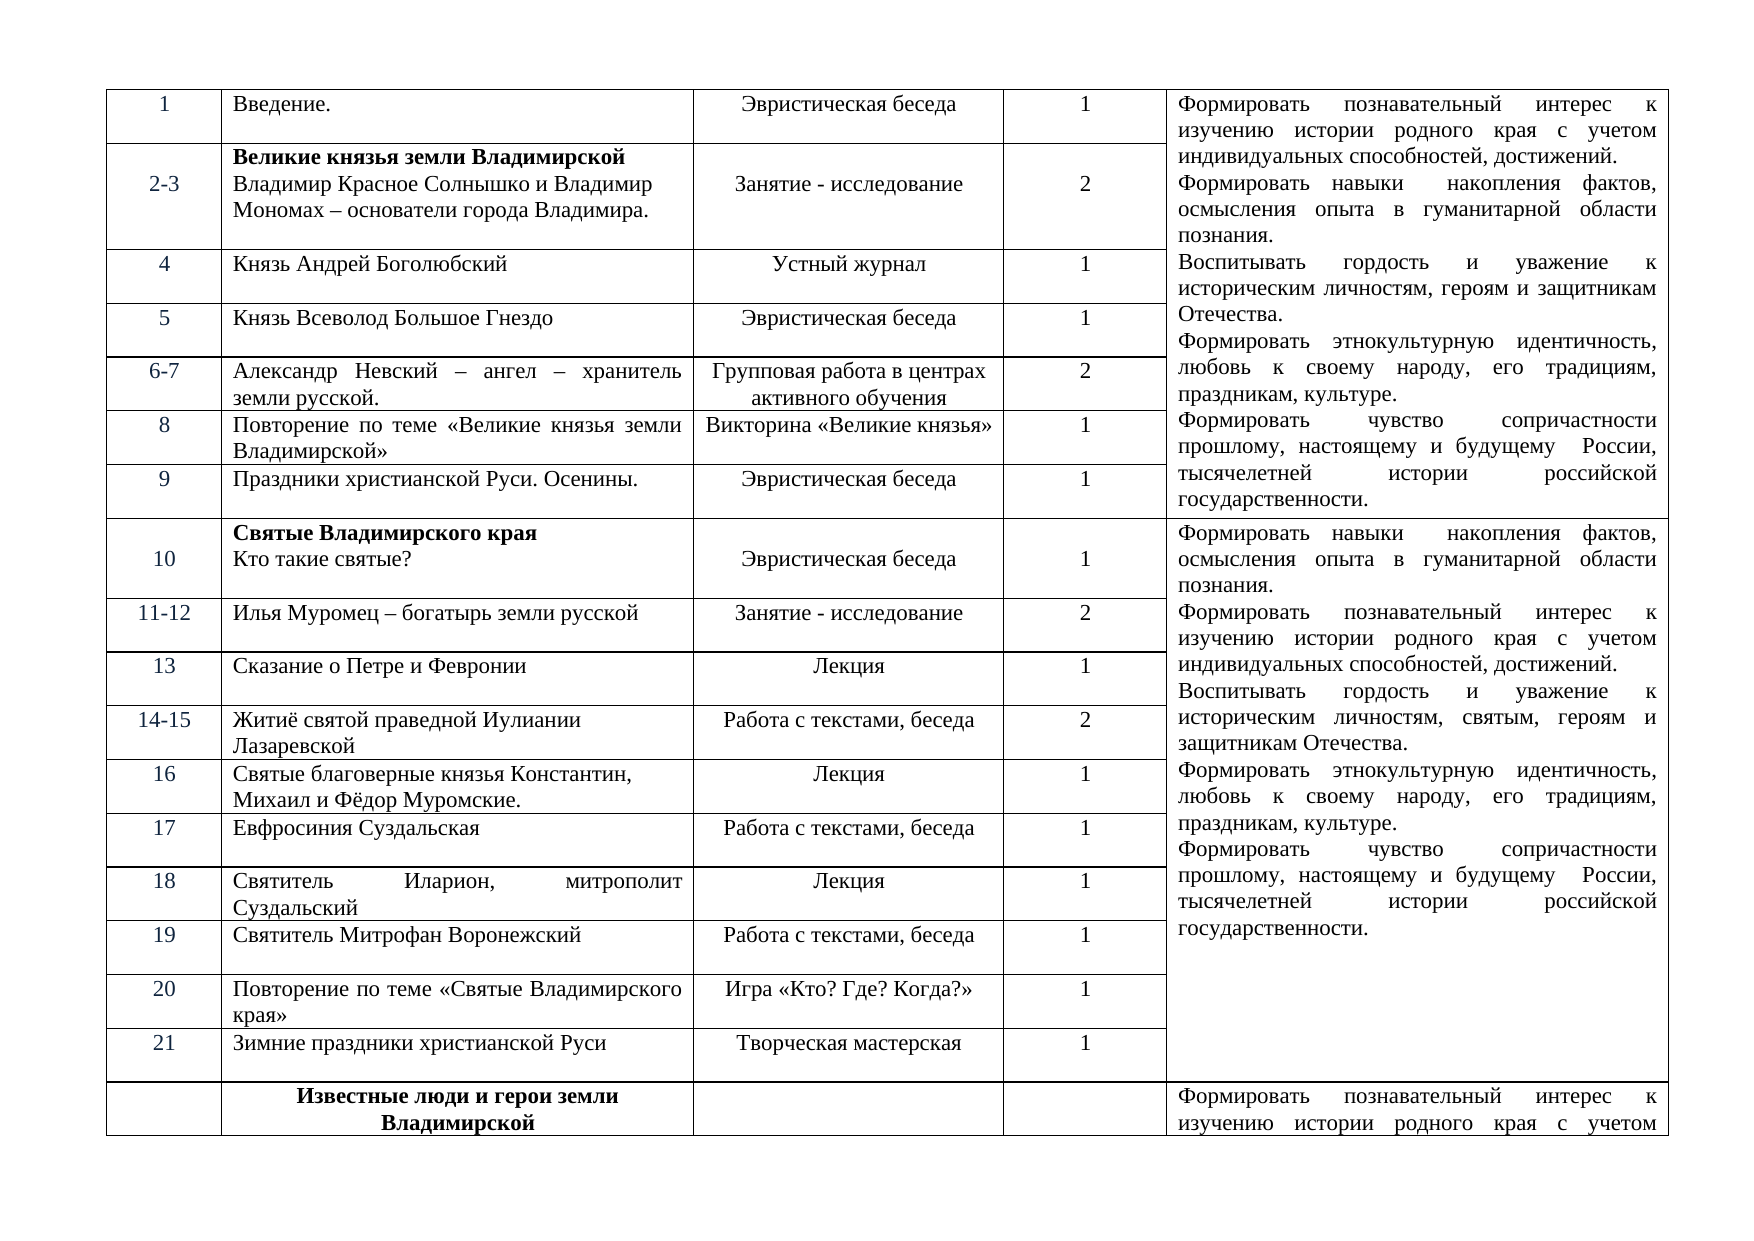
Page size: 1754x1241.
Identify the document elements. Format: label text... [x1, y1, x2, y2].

table_cell Праздники христианской Руси. Осенины. [222, 465, 693, 518]
table_cell 1 [1004, 1083, 1166, 1135]
table_cell Эвристическая беседа [694, 465, 1003, 518]
table_cell Зимние праздники христианской Руси [222, 1029, 693, 1081]
table_cell 21 [107, 1029, 221, 1081]
table_cell Святитель Иларион, митрополит Суздальский [222, 868, 693, 920]
table_cell 1 [1004, 90, 1166, 142]
table_cell Групповая работа в центрах активного обучения [694, 358, 1003, 410]
table_cell 2 [1004, 706, 1166, 759]
table_cell Введение. [222, 90, 693, 142]
table_cell 13 [107, 653, 221, 705]
table_cell 1 [107, 90, 221, 142]
table_cell Лекция [694, 653, 1003, 705]
table_cell 20 [107, 975, 221, 1028]
table_cell Повторение по теме «Великие князья земли Владимирской» [222, 411, 693, 464]
table_cell 8 [107, 411, 221, 464]
table_cell 1 [1004, 975, 1166, 1028]
table_cell 11-12 [107, 599, 221, 651]
table_cell Эвристическая беседа [694, 90, 1003, 142]
table_cell 1 [1004, 304, 1166, 356]
table_cell Формировать навыки накопления фактов, осмысления опыта в гуманитарной области познания. Формировать познавательный интерес к изучению истории родного края с учетом индивидуальных способностей, достижений. Воспитывать гордость и уважение к историческим личностям, святым, героям и защитникам Отечества. Формировать этнокультурную идентичность, любовь к своему народу, его традициям, праздникам, культуре. Формировать чувство сопричастности прошлому, настоящему и будущему России, тысячелетней истории российской государственности. [1167, 519, 1668, 1081]
table_cell Занятие - исследование [694, 599, 1003, 651]
table_cell 1 [1004, 1029, 1166, 1081]
table_cell Сказание о Петре и Февронии [222, 653, 693, 705]
table_cell Работа с текстами, беседа [694, 706, 1003, 759]
table_cell Устный журнал [694, 250, 1003, 303]
table_cell 1 [1004, 465, 1166, 518]
table_cell 22 [107, 1083, 221, 1135]
table_cell Работа с текстами, беседа [694, 814, 1003, 866]
table_cell 10 [107, 519, 221, 598]
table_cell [222, 1083, 693, 1135]
table_cell Лекция [694, 868, 1003, 920]
table_cell Викторина «Великие князья» [694, 411, 1003, 464]
table_cell Александр Невский – ангел – хранитель земли русской. [222, 358, 693, 410]
table_cell Формировать познавательный интерес к изучению истории родного края с учетом индивидуальных способностей, достижений. Формировать навыки накопления фактов, осмысления опыта в гуманитарной области познания. Воспитывать гордость и уважение к историческим личностям, героям и защитникам Отечества. Формировать этнокультурную идентичность, любовь к своему народу, его традициям, праздникам, культуре. Формировать чувство сопричастности прошлому, настоящему и будущему России, тысячелетней истории российской государственности. [1167, 90, 1668, 518]
table_cell Великие князья земли Владимирской Владимир Красное Солнышко и Владимир Мономах – основатели города Владимира. [222, 144, 693, 249]
table_cell 2 [1004, 599, 1166, 651]
table_cell Эвристическая беседа [694, 519, 1003, 598]
table_cell 17 [107, 814, 221, 866]
table_cell Святые Владимирского края Кто такие святые? [222, 519, 693, 598]
table_cell 1 [1004, 814, 1166, 866]
table_cell 1 [1004, 760, 1166, 813]
table_cell Работа с текстами, беседа [694, 921, 1003, 974]
table_cell Творческая мастерская [694, 1029, 1003, 1081]
table_cell Святитель Митрофан Воронежский [222, 921, 693, 974]
table_cell 18 [107, 868, 221, 920]
table_cell 4 [107, 250, 221, 303]
table_cell 16 [107, 760, 221, 813]
table_cell 1 [1004, 519, 1166, 598]
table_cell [694, 1083, 1003, 1135]
table_cell Повторение по теме «Святые Владимирского края» [222, 975, 693, 1028]
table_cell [1167, 1083, 1668, 1135]
table_cell 1 [1004, 411, 1166, 464]
table_cell 19 [107, 921, 221, 974]
table_cell Евфросиния Суздальская [222, 814, 693, 866]
table_cell Князь Всеволод Большое Гнездо [222, 304, 693, 356]
table_cell Эвристическая беседа [694, 304, 1003, 356]
table_cell Лекция [694, 760, 1003, 813]
table_cell 6-7 [107, 358, 221, 410]
table_cell 2 [1004, 144, 1166, 249]
table_cell 1 [1004, 921, 1166, 974]
table_cell 1 [1004, 250, 1166, 303]
table_cell Илья Муромец – богатырь земли русской [222, 599, 693, 651]
table_cell Игра «Кто? Где? Когда?» [694, 975, 1003, 1028]
table_cell 14-15 [107, 706, 221, 759]
table_cell 9 [107, 465, 221, 518]
table_cell 5 [107, 304, 221, 356]
table_cell 2 [1004, 358, 1166, 410]
table_cell 1 [1004, 653, 1166, 705]
table_cell 2-3 [107, 144, 221, 249]
table_cell Занятие - исследование [694, 144, 1003, 249]
table_cell Святые благоверные князья Константин, Михаил и Фёдор Муромские. [222, 760, 693, 813]
table_cell Князь Андрей Боголюбский [222, 250, 693, 303]
table_cell 1 [1004, 868, 1166, 920]
table_cell Житиё святой праведной Иулиании Лазаревской [222, 706, 693, 759]
